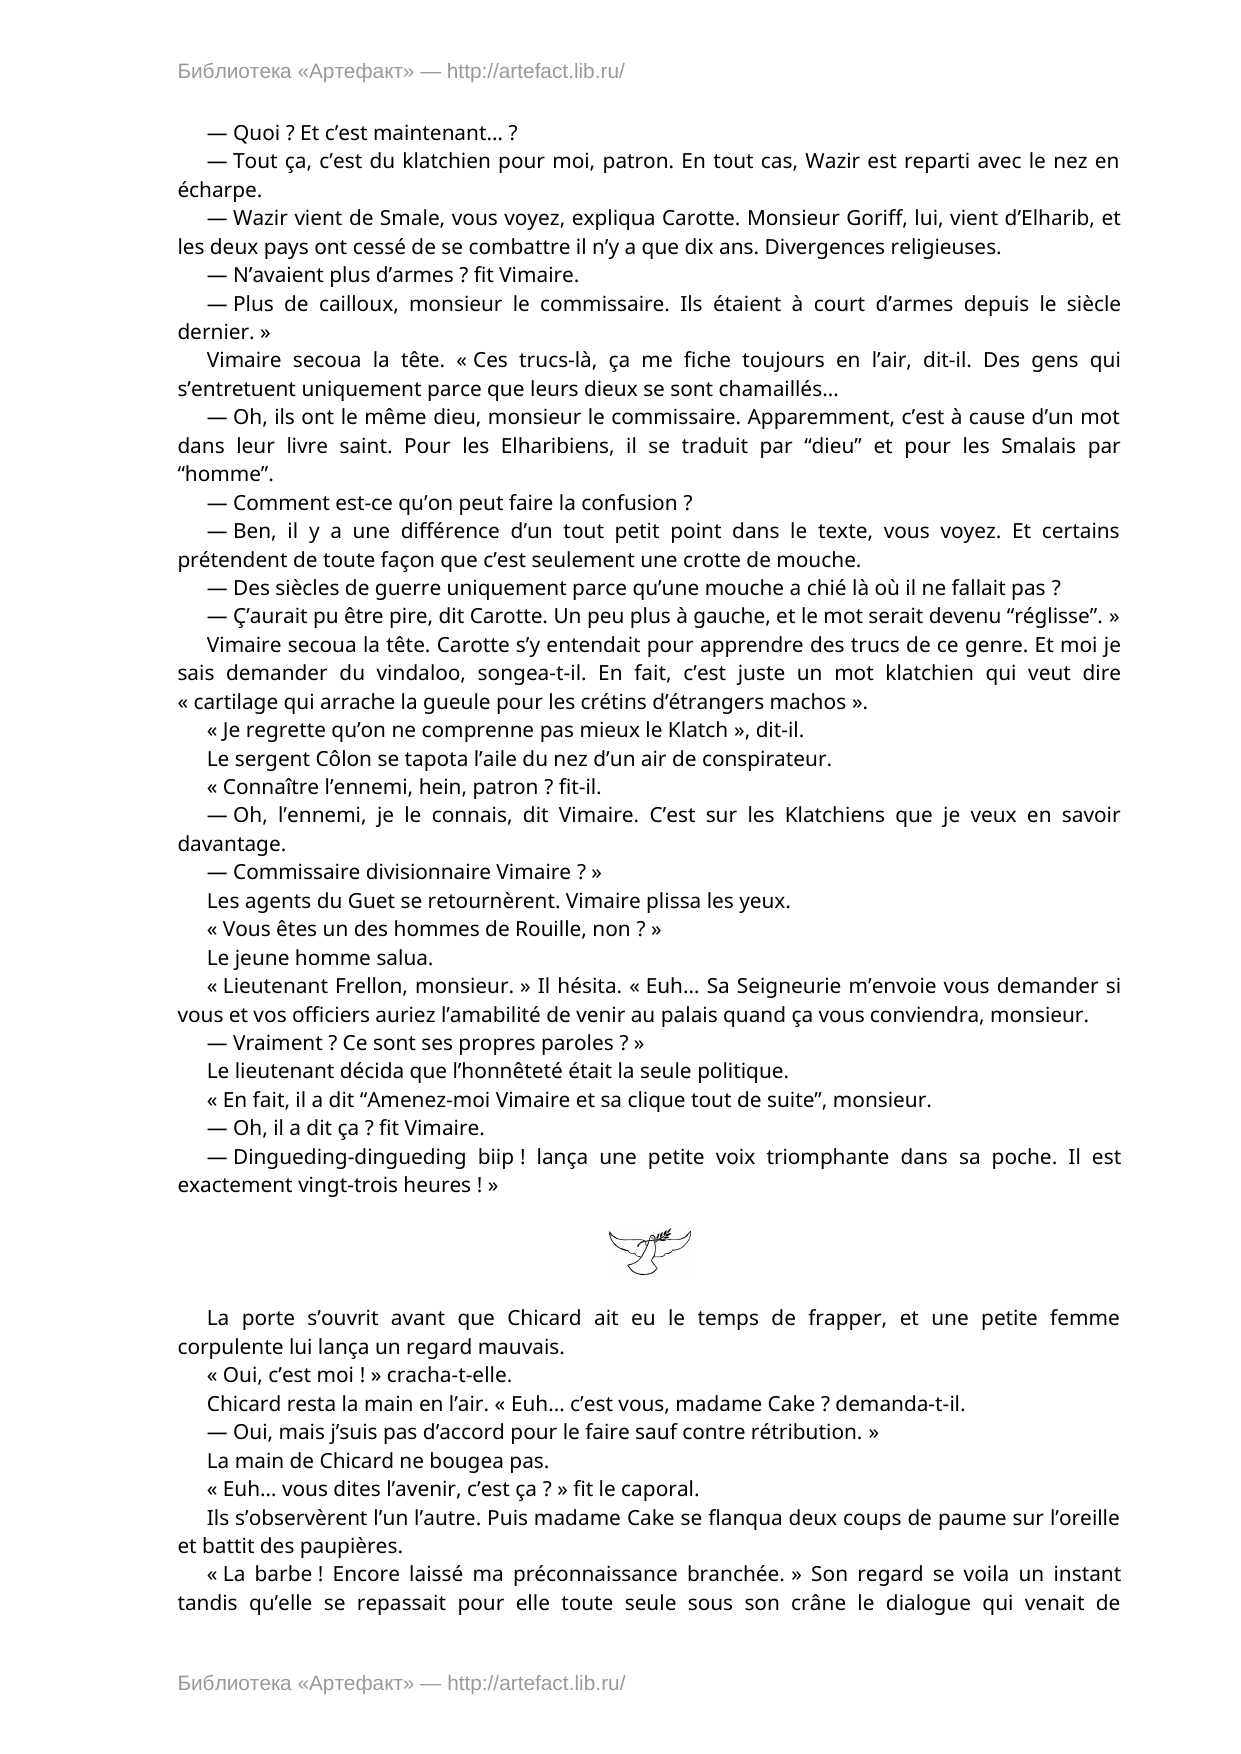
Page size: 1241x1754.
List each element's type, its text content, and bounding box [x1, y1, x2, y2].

text — Ç’aurait pu être pire, dit Carotte. Un peu plus à gauche, et le mot serait devenu “réglisse”. » [177, 602, 1122, 630]
text Les agents du Guet se retournèrent. Vimaire plissa les yeux. [177, 886, 1122, 914]
text — Ben, il y a une différence d’un tout petit point dans le texte, vous voyez. Et certains prétendent de toute façon que c’est seulement une crotte de mouche. [177, 516, 1122, 573]
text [177, 1559, 1122, 1616]
text Vimaire secoua la tête. Carotte s’y entendait pour apprendre des trucs de ce genre. Et moi je sais demander du vindaloo, songea-t-il. En fait, c’est juste un mot klatchien qui veut dire « cartilage qui arrache la gueule pour les crétins d’étrangers machos ». [177, 630, 1122, 715]
text « Lieutenant Frellon, monsieur. » Il hésita. « Euh… Sa Seigneurie m’envoie vous demander si vous et vos officiers auriez l’amabilité de venir au palais quand ça vous conviendra, monsieur. [177, 971, 1122, 1028]
text — Dingueding-dingueding biip ! lança une petite voix triomphante dans sa poche. Il est exactement vingt-trois heures ! » [177, 1142, 1122, 1199]
text Le jeune homme salua. [177, 943, 1122, 971]
text — Vraiment ? Ce sont ses propres paroles ? » [177, 1028, 1122, 1057]
text Vimaire secoua la tête. « Ces trucs-là, ça me fiche toujours en l’air, dit-il. Des gens qui s’entretuent uniquement parce que leurs dieux se sont chamaillés… [177, 346, 1122, 402]
text La porte s’ouvrit avant que Chicard ait eu le temps de frapper, et une petite femme corpulente lui lança un regard mauvais. [177, 1303, 1122, 1360]
text — Comment est-ce qu’on peut faire la confusion ? [177, 488, 1122, 516]
text La main de Chicard ne bougea pas. [177, 1446, 1122, 1474]
text — Wazir vient de Smale, vous voyez, expliqua Carotte. Monsieur Goriff, lui, vient d’Elharib, et les deux pays ont cessé de se combattre il n’y a que dix ans. Divergences religieuses. [177, 203, 1122, 260]
text — Commissaire divisionnaire Vimaire ? » [177, 857, 1122, 886]
text — Oh, l’ennemi, je le connais, dit Vimaire. C’est sur les Klatchiens que je veux en savoir davantage. [177, 801, 1122, 857]
text Ils s’observèrent l’un l’autre. Puis madame Cake se flanqua deux coups de paume sur l’oreille et battit des paupières. [177, 1503, 1122, 1559]
text — Des siècles de guerre uniquement parce qu’une mouche a chié là où il ne fallait pas ? [177, 573, 1122, 602]
text « Euh… vous dites l’avenir, c’est ça ? » fit le caporal. [177, 1474, 1122, 1503]
text « Je regrette qu’on ne comprenne pas mieux le Klatch », dit-il. [177, 715, 1122, 744]
text Le lieutenant décida que l’honnêteté était la seule politique. [177, 1057, 1122, 1085]
text « Oui, c’est moi ! » cracha-t-elle. [177, 1360, 1122, 1389]
text — Oh, il a dit ça ? fit Vimaire. [177, 1113, 1122, 1142]
picture [608, 1227, 692, 1276]
text « En fait, il a dit “Amenez-moi Vimaire et sa clique tout de suite”, monsieur. [177, 1085, 1122, 1113]
text — Plus de cailloux, monsieur le commissaire. Ils étaient à court d’armes depuis le siècle dernier. » [177, 289, 1122, 346]
text — Tout ça, c’est du klatchien pour moi, patron. En tout cas, Wazir est reparti avec le nez en écharpe. [177, 147, 1122, 203]
text — N’avaient plus d’armes ? fit Vimaire. [177, 260, 1122, 289]
text « Connaître l’ennemi, hein, patron ? fit-il. [177, 772, 1122, 801]
text Chicard resta la main en l’air. « Euh… c’est vous, madame Cake ? demanda-t-il. [177, 1389, 1122, 1417]
text — Oh, ils ont le même dieu, monsieur le commissaire. Apparemment, c’est à cause d’un mot dans leur livre saint. Pour les Elharibiens, il se traduit par “dieu” et pour les Smalais par “homme”. [177, 402, 1122, 488]
text — Quoi ? Et c’est maintenant… ? [177, 118, 1122, 147]
text « Vous êtes un des hommes de Rouille, non ? » [177, 914, 1122, 943]
text Le sergent Côlon se tapota l’aile du nez d’un air de conspirateur. [177, 744, 1122, 772]
text — Oui, mais j’suis pas d’accord pour le faire sauf contre rétribution. » [177, 1417, 1122, 1446]
